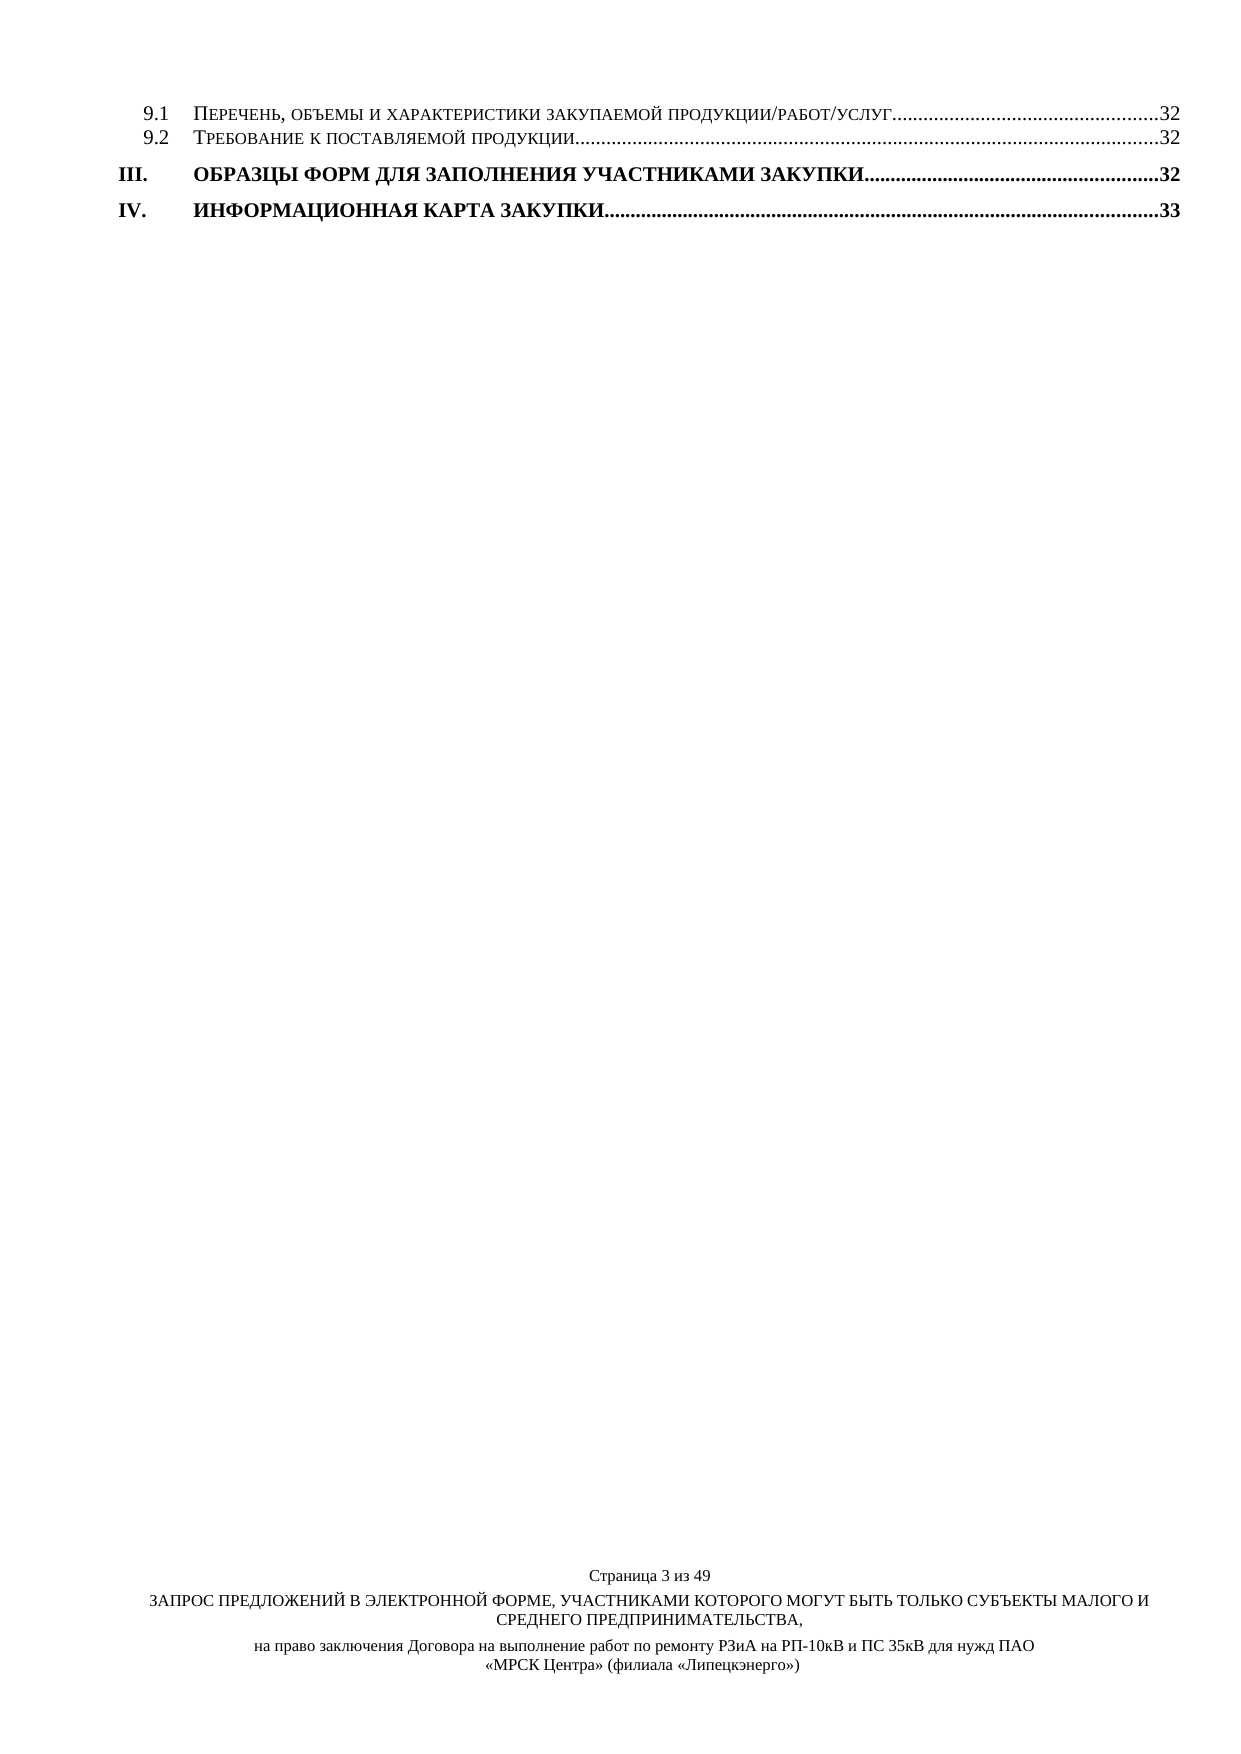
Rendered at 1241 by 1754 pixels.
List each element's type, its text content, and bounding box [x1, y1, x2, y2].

text 9.1 Перечень, объемы и характеристики закупаемой продукции/работ/услуг 32 [143, 101, 1181, 125]
text IV. ИНФОРМАЦИОННАЯ КАРТА ЗАКУПКИ 33 [118, 198, 1181, 222]
text 9.2 Требование к поставляемой продукции 32 [143, 125, 1181, 149]
text III. ОБРАЗЦЫ ФОРМ ДЛЯ ЗАПОЛНЕНИЯ УЧАСТНИКАМИ ЗАКУПКИ 32 [118, 162, 1181, 186]
